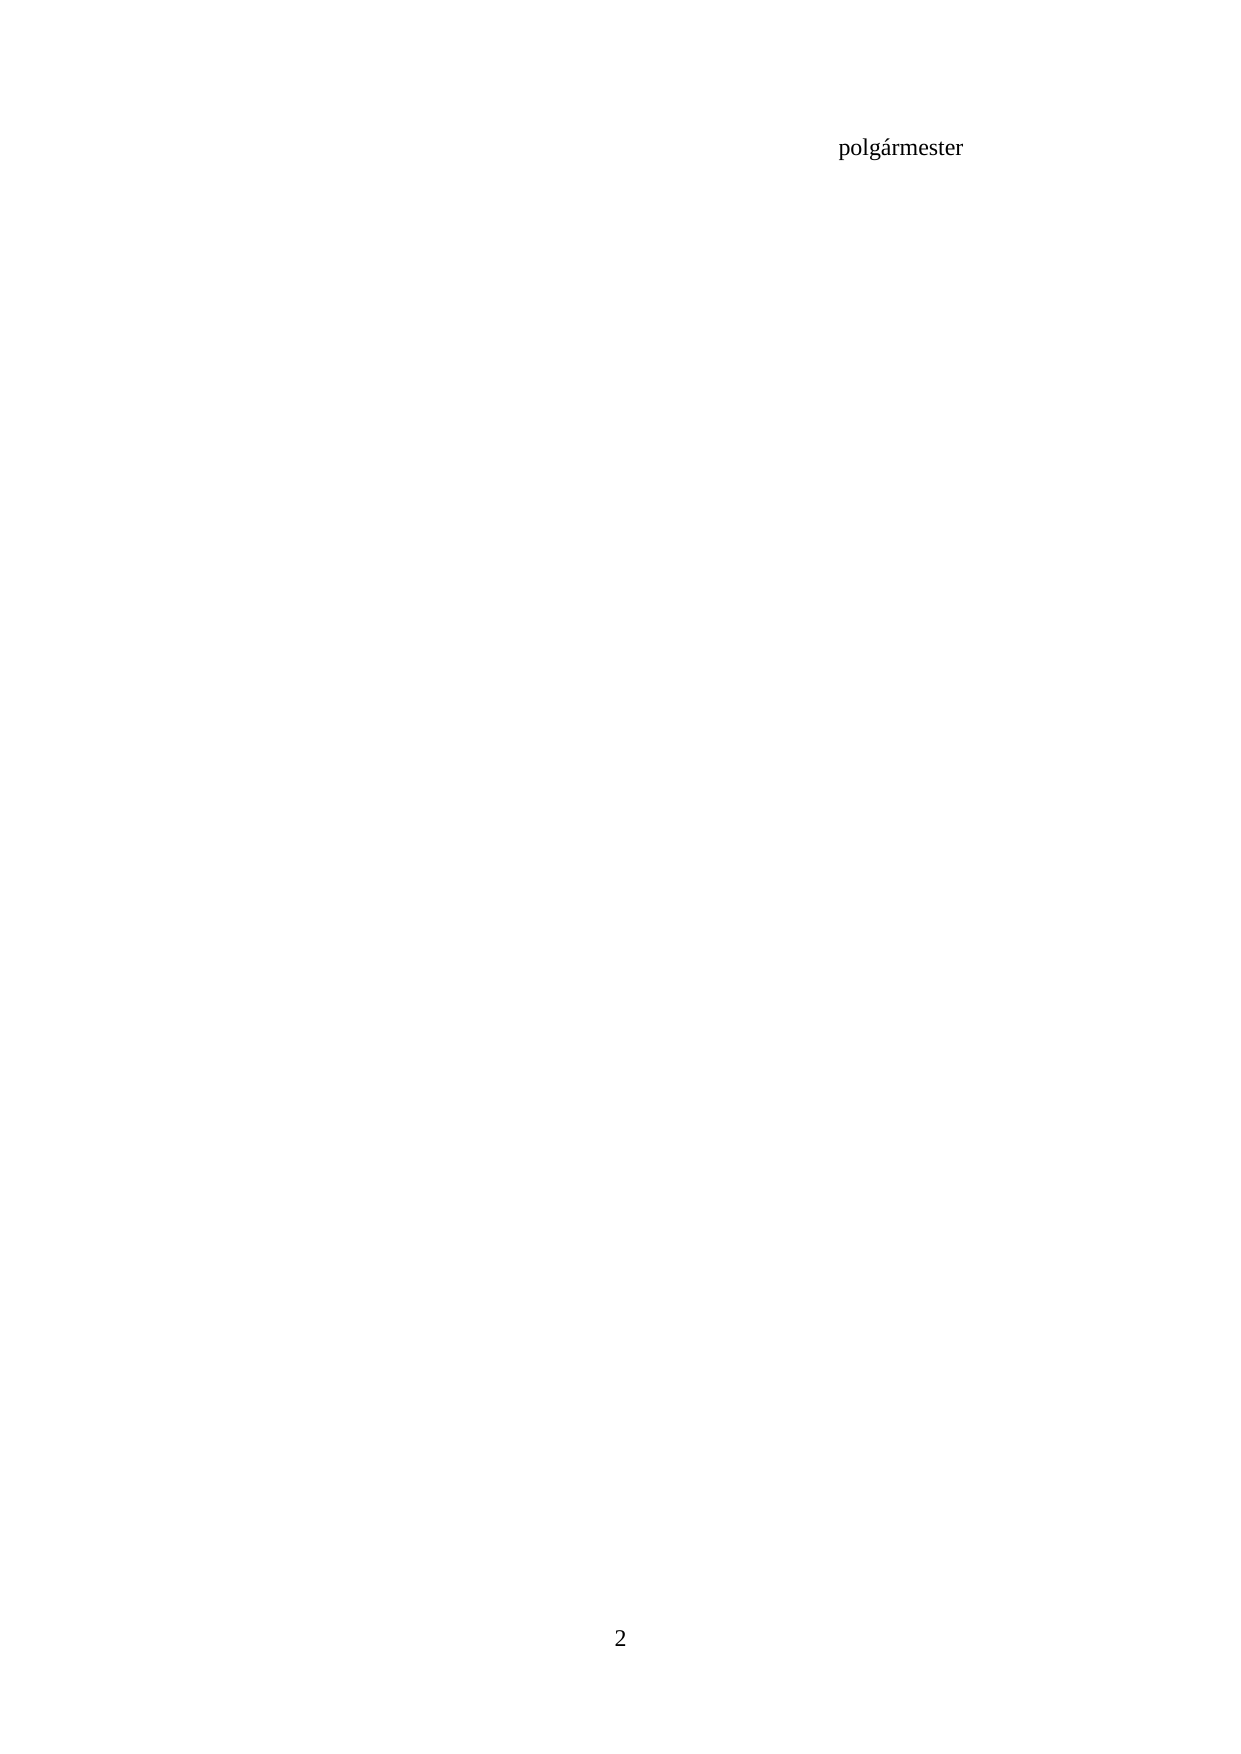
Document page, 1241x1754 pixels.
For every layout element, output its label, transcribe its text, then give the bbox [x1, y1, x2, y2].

text polgármester [74, 133, 1167, 161]
